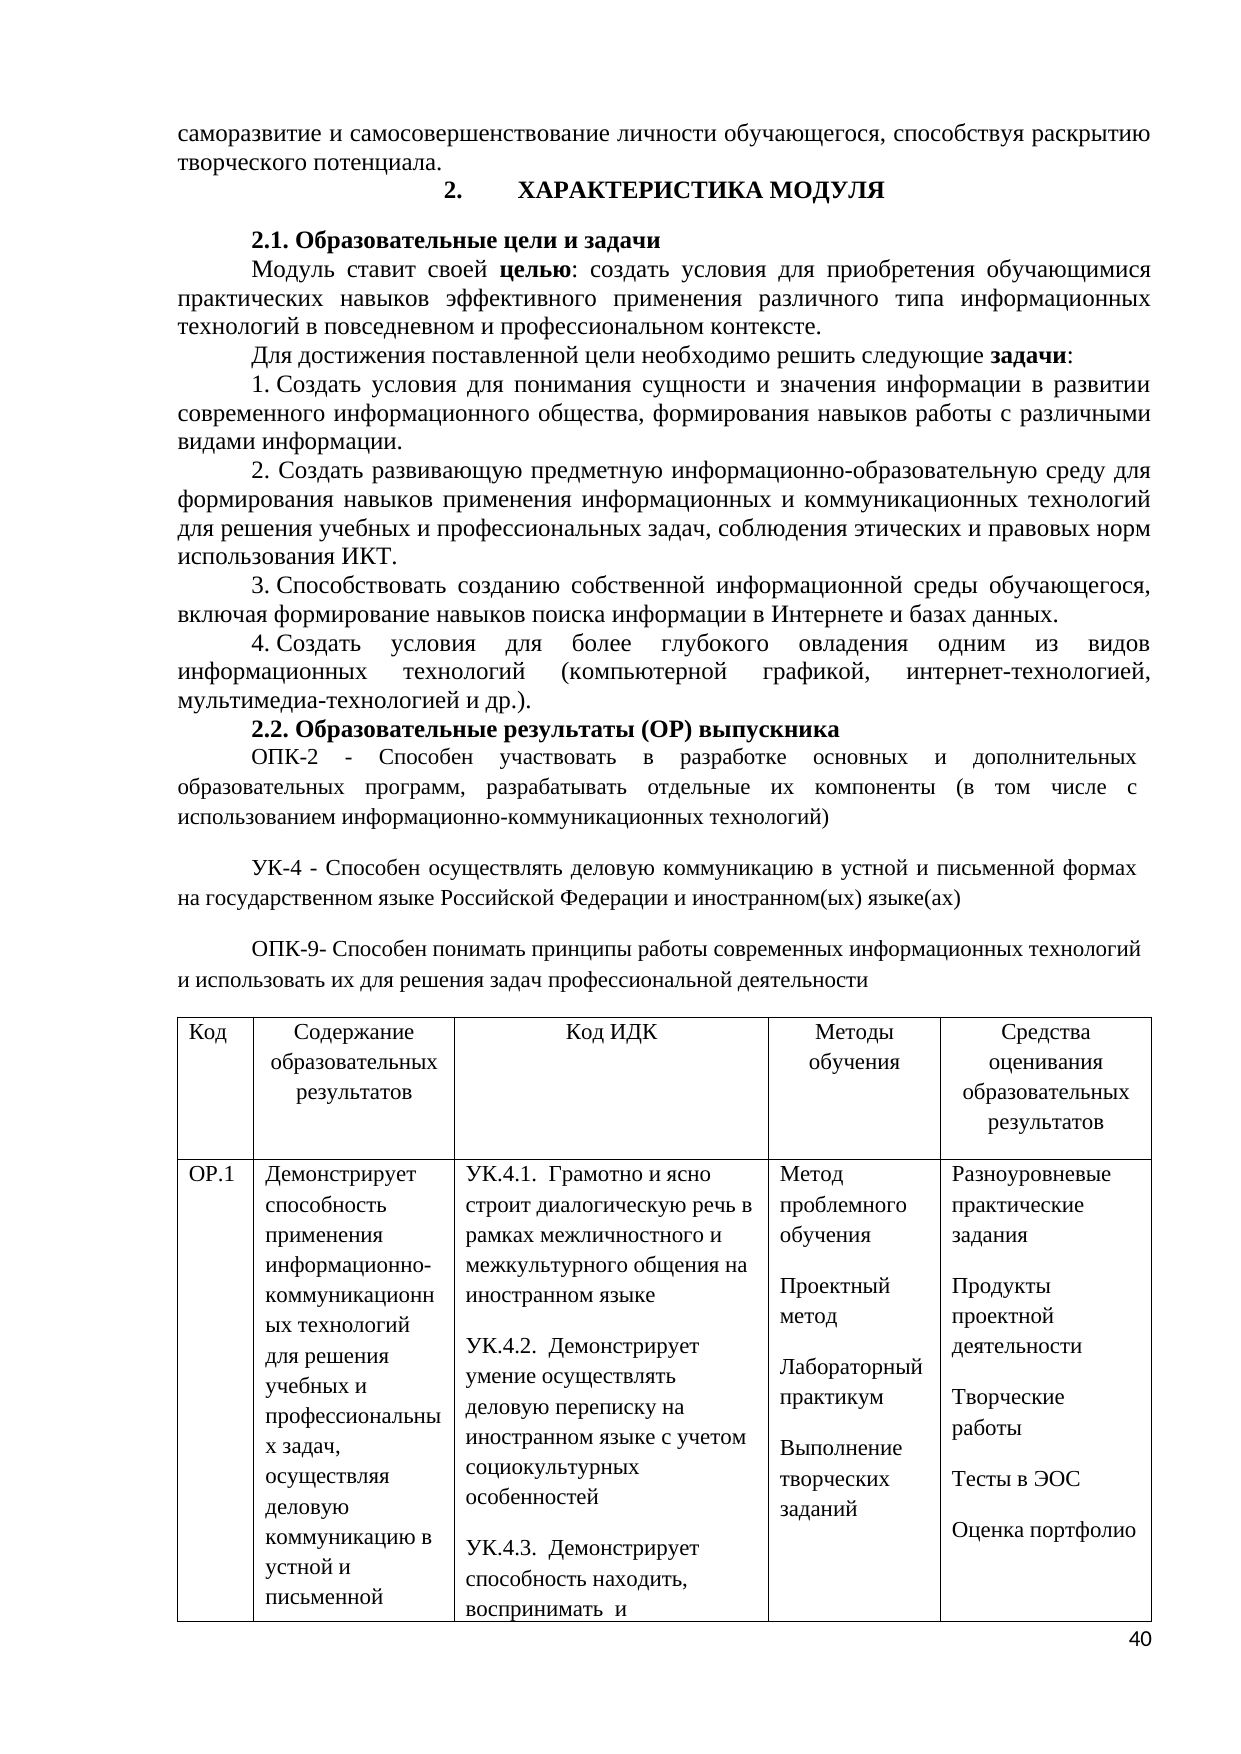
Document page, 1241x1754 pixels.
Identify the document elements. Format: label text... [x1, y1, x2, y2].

text Модуль ставит своей целью: создать условия для приобретения обучающимися практических навыков эффективного применения различного типа информационных технологий в повседневном и профессиональном контексте. [177, 254, 1152, 340]
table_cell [769, 1160, 940, 1621]
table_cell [455, 1160, 768, 1621]
table_header Код ИДК [455, 1018, 768, 1159]
text Для достижения поставленной цели необходимо решить следующие задачи: [177, 340, 1152, 369]
text 2.1. Образовательные цели и задачи [177, 225, 1152, 254]
table_cell ОР.1 [178, 1160, 253, 1621]
table_header Методы обучения [769, 1018, 940, 1159]
text ОПК-2 - Способен участвовать в разработке основных и дополнительных образовательных программ, разрабатывать отдельные их компоненты (в том числе с использованием информационно-коммуникационных технологий) [177, 743, 1138, 829]
text 2. Создать развивающую предметную информационно-образовательную среду для формирования навыков применения информационных и коммуникационных технологий для решения учебных и профессиональных задач, соблюдения этических и правовых норм использования ИКТ. [177, 455, 1152, 570]
text 1. Создать условия для понимания сущности и значения информации в развитии современного информационного общества, формирования навыков работы с различными видами информации. [177, 369, 1152, 455]
table_header Средства оценивания образовательных результатов [941, 1018, 1151, 1159]
text 2. ХАРАКТЕРИСТИКА МОДУЛЯ [177, 176, 1152, 204]
table_header Содержание образовательных результатов [254, 1018, 454, 1159]
table_header Код [178, 1018, 253, 1159]
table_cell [254, 1160, 454, 1621]
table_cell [941, 1160, 1151, 1621]
text ОПК-9- Способен понимать принципы работы современных информационных технологий и использовать их для решения задач профессиональной деятельности [177, 935, 1152, 992]
text 2.2. Образовательные результаты (ОР) выпускника [177, 714, 1138, 743]
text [177, 118, 1152, 176]
text УК-4 - Способен осуществлять деловую коммуникацию в устной и письменной формах на государственном языке Российской Федерации и иностранном(ых) языке(ах) [177, 854, 1138, 911]
text 4. Создать условия для более глубокого овладения одним из видов информационных технологий (компьютерной графикой, интернет-технологией, мультимедиа-технологией и др.). [177, 628, 1152, 714]
text 3. Способствовать созданию собственной информационной среды обучающегося, включая формирование навыков поиска информации в Интернете и базах данных. [177, 570, 1152, 628]
